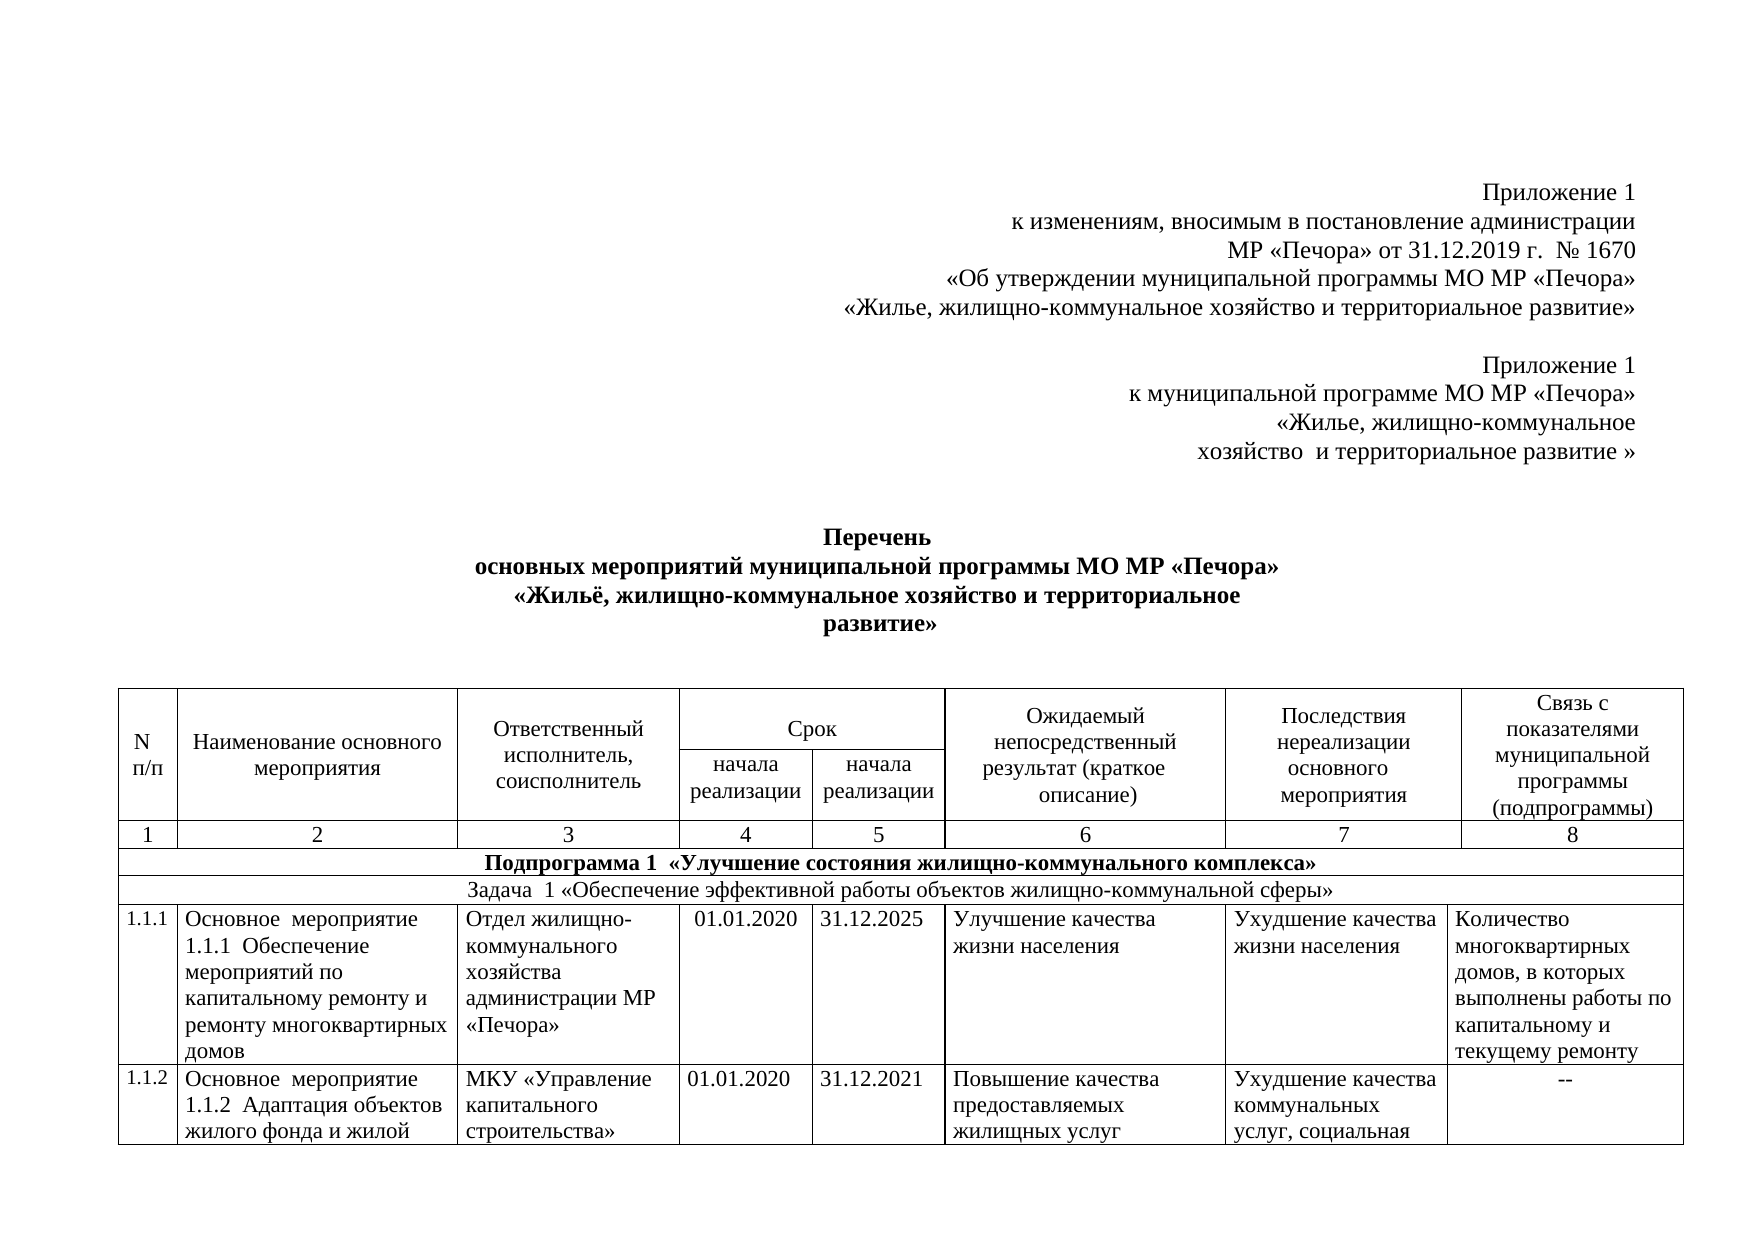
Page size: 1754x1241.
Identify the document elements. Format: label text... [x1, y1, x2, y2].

table_cell 4 [680, 821, 812, 848]
table_header Срок [680, 689, 944, 749]
table_cell Отдел жилищно-коммунального хозяйства администрации МР «Печора» [458, 905, 679, 1063]
table_cell 8 [1462, 821, 1683, 848]
table_cell 1.1.2 [119, 1065, 177, 1144]
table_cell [458, 1065, 679, 1144]
table_cell Ухудшение качества жизни населения [1226, 905, 1447, 1063]
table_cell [1226, 1065, 1447, 1144]
table_cell Основное мероприятие 1.1.1 Обеспечение мероприятий по капитальному ремонту и ремонту многоквартирных домов [178, 905, 457, 1063]
table_cell начала реализации [680, 750, 812, 820]
table_cell 6 [946, 821, 1225, 848]
table_header Ответственный исполнитель, соисполнитель [458, 689, 679, 820]
table_cell Количество многоквартирных домов, в которых выполнены работы по капитальному и текущему ремонту [1448, 905, 1683, 1063]
table_cell Подпрограмма 1 «Улучшение состояния жилищно-коммунального комплекса» [119, 849, 1683, 875]
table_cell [946, 1065, 1225, 1144]
table_cell 31.12.2025 [813, 905, 944, 1063]
text к муниципальной программе МО МР «Печора» [118, 378, 1636, 407]
table_cell 31.12.2021 [813, 1065, 944, 1144]
table_header Ожидаемый непосредственный результат (краткое описание) [946, 689, 1225, 820]
table_cell 01.01.2020 [680, 1065, 812, 1144]
table_cell 2 [178, 821, 457, 848]
table_cell 1 [119, 821, 177, 848]
text «Жилье, жилищно-коммунальное [118, 407, 1636, 436]
table_cell 01.01.2020 [680, 905, 812, 1063]
table_cell 7 [1226, 821, 1461, 848]
table_cell Задача 1 «Обеспечение эффективной работы объектов жилищно-коммунальной сферы» [119, 876, 1683, 904]
text хозяйство и территориальное развитие » [118, 436, 1636, 465]
table_cell 3 [458, 821, 679, 848]
table_header Наименование основного мероприятия [178, 689, 457, 820]
table_cell -- [1448, 1065, 1683, 1144]
text Приложение 1 к изменениям, вносимым в постановление администрации МР «Печора» от 31.12.2019 г. № 1670 «Об утверждении муниципальной программы МО МР «Печора» «Жилье, жилищно-коммунальное хозяйство и территориальное развитие» [118, 177, 1636, 321]
table_header N п/п [119, 689, 177, 820]
text Перечень [118, 522, 1636, 551]
table_header Последствия нереализации основного мероприятия [1226, 689, 1461, 820]
table_cell 1.1.1 [119, 905, 177, 1063]
table_cell начала реализации [813, 750, 944, 820]
text Приложение 1 [118, 350, 1636, 378]
text развитие» [118, 608, 1636, 637]
table_cell Улучшение качества жизни населения [946, 905, 1225, 1063]
table_header Связь с показателями муниципальной программы (подпрограммы) [1462, 689, 1683, 820]
table_cell 5 [813, 821, 944, 848]
text основных мероприятий муниципальной программы МО МР «Печора» [118, 551, 1636, 580]
text «Жильё, жилищно-коммунальное хозяйство и территориальное [118, 580, 1636, 608]
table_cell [178, 1065, 457, 1144]
